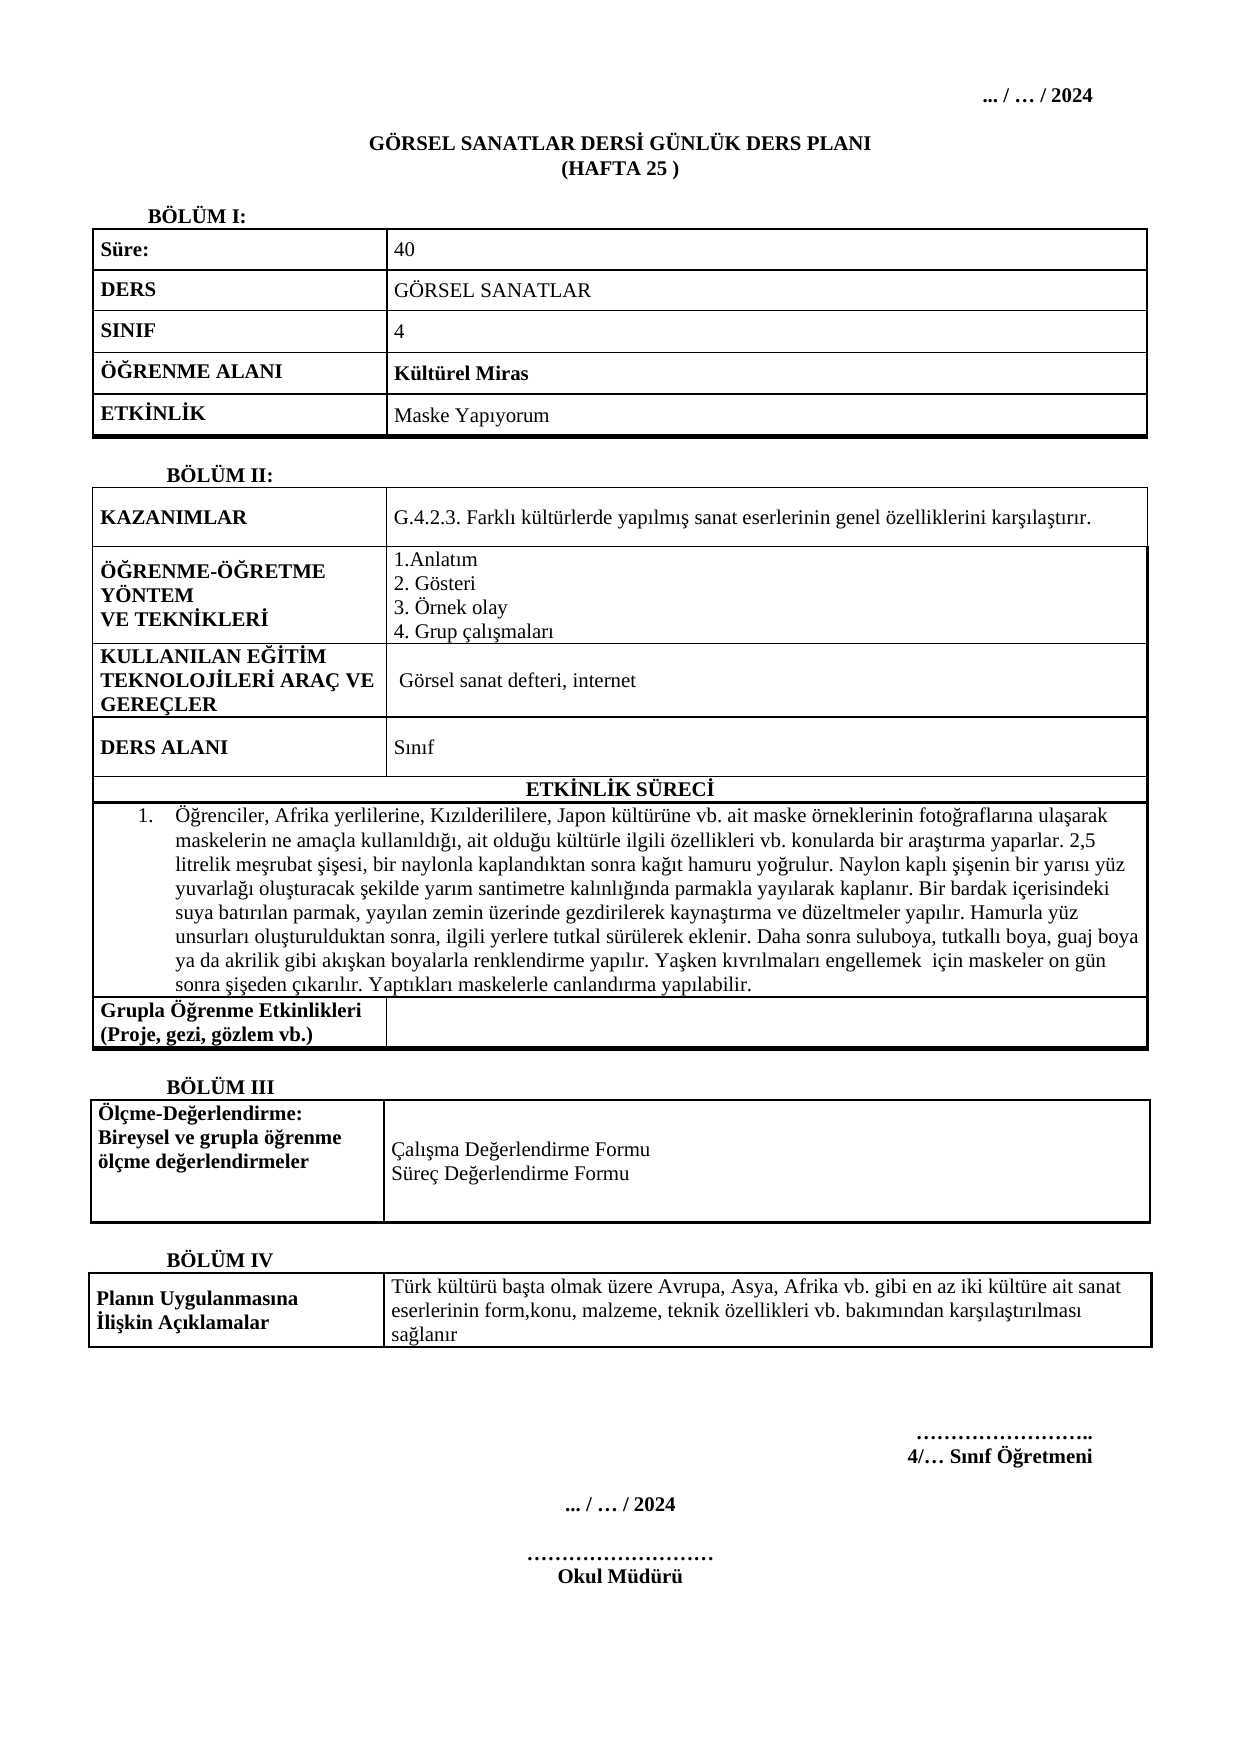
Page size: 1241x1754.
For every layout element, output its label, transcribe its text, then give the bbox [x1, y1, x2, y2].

table_cell Kültürel Miras [388, 353, 1146, 393]
table_header Planın Uygulanmasına İlişkin Açıklamalar [90, 1274, 383, 1346]
text BÖLÜM II: [148, 463, 1093, 487]
table_header KAZANIMLAR [93, 488, 386, 546]
text (HAFTA 25 ) [148, 155, 1093, 179]
table_header Türk kültürü başta olmak üzere Avrupa, Asya, Afrika vb. gibi en az iki kültüre ait sanat eserlerinin form,konu, malzeme, teknik özellikleri vb. bakımından karşılaştırılması sağlanır [385, 1274, 1150, 1346]
table_header Süre: [94, 230, 386, 269]
subtitle BÖLÜM IV [148, 1247, 1093, 1272]
text BÖLÜM I: [148, 203, 1093, 228]
table_header 40 [388, 230, 1146, 269]
table_cell ÖĞRENME ALANI [94, 353, 386, 393]
text …………………….. [148, 1420, 1093, 1444]
subtitle BÖLÜM III [148, 1075, 1093, 1099]
table_cell 1.Anlatım 2. Gösteri 3. Örnek olay 4. Grup çalışmaları [387, 547, 1146, 643]
text ... / … / 2024 [148, 83, 1093, 107]
table_cell Öğrenciler, Afrika yerlilerine, Kızılderililere, Japon kültürüne vb. ait maske örneklerinin fotoğraflarına ulaşarak maskelerin ne amaçla kullanıldığı, ait olduğu kültürle ilgili özellikleri vb. konularda bir araştırma yaparlar. 2,5 litrelik meşrubat şişesi, bir naylonla kaplandıktan sonra kağıt hamuru yoğrulur. Naylon kaplı şişenin bir yarısı yüz yuvarlağı oluşturacak şekilde yarım santimetre kalınlığında parmakla yayılarak kaplanır. Bir bardak içerisindeki suya batırılan parmak, yayılan zemin üzerinde gezdirilerek kaynaştırma ve düzeltmeler yapılır. Hamurla yüz unsurları oluşturulduktan sonra, ilgili yerlere tutkal sürülerek eklenir. Daha sonra suluboya, tutkallı boya, guaj boya ya da akrilik gibi akışkan boyalarla renklendirme yapılır. Yaşken kıvrılmaları engellemek için maskeler on gün sonra şişeden çıkarılır. Yaptıkları maskelerle canlandırma yapılabilir. [94, 804, 1146, 996]
table_header Ölçme-Değerlendirme: Bireysel ve grupla öğrenme ölçme değerlendirmeler [92, 1101, 383, 1221]
table_cell DERS ALANI [94, 718, 386, 776]
table_cell ÖĞRENME-ÖĞRETME YÖNTEM VE TEKNİKLERİ [93, 547, 386, 643]
text Okul Müdürü [148, 1564, 1093, 1588]
text GÖRSEL SANATLAR DERSİ GÜNLÜK DERS PLANI [148, 131, 1093, 155]
table_cell GÖRSEL SANATLAR [388, 271, 1146, 310]
table_cell SINIF [94, 311, 386, 352]
table_cell Sınıf [387, 718, 1146, 776]
text ……………………… [148, 1540, 1093, 1564]
table_header G.4.2.3. Farklı kültürlerde yapılmış sanat eserlerinin genel özelliklerini karşılaştırır. [387, 488, 1147, 546]
text ... / … / 2024 [148, 1492, 1093, 1516]
table_cell KULLANILAN EĞİTİM TEKNOLOJİLERİ ARAÇ VE GEREÇLER [93, 644, 386, 716]
table_cell ETKİNLİK SÜRECİ [94, 777, 1146, 801]
table_cell DERS [94, 271, 386, 310]
table_cell Görsel sanat defteri, internet [387, 644, 1146, 716]
table_cell Grupla Öğrenme Etkinlikleri (Proje, gezi, gözlem vb.) [94, 998, 386, 1046]
table_cell Maske Yapıyorum [388, 395, 1146, 434]
table_cell ETKİNLİK [94, 395, 386, 434]
table_header Çalışma Değerlendirme Formu Süreç Değerlendirme Formu [385, 1101, 1149, 1221]
table_cell [387, 998, 1146, 1046]
text 4/… Sınıf Öğretmeni [148, 1444, 1093, 1468]
table_cell 4 [388, 311, 1146, 352]
